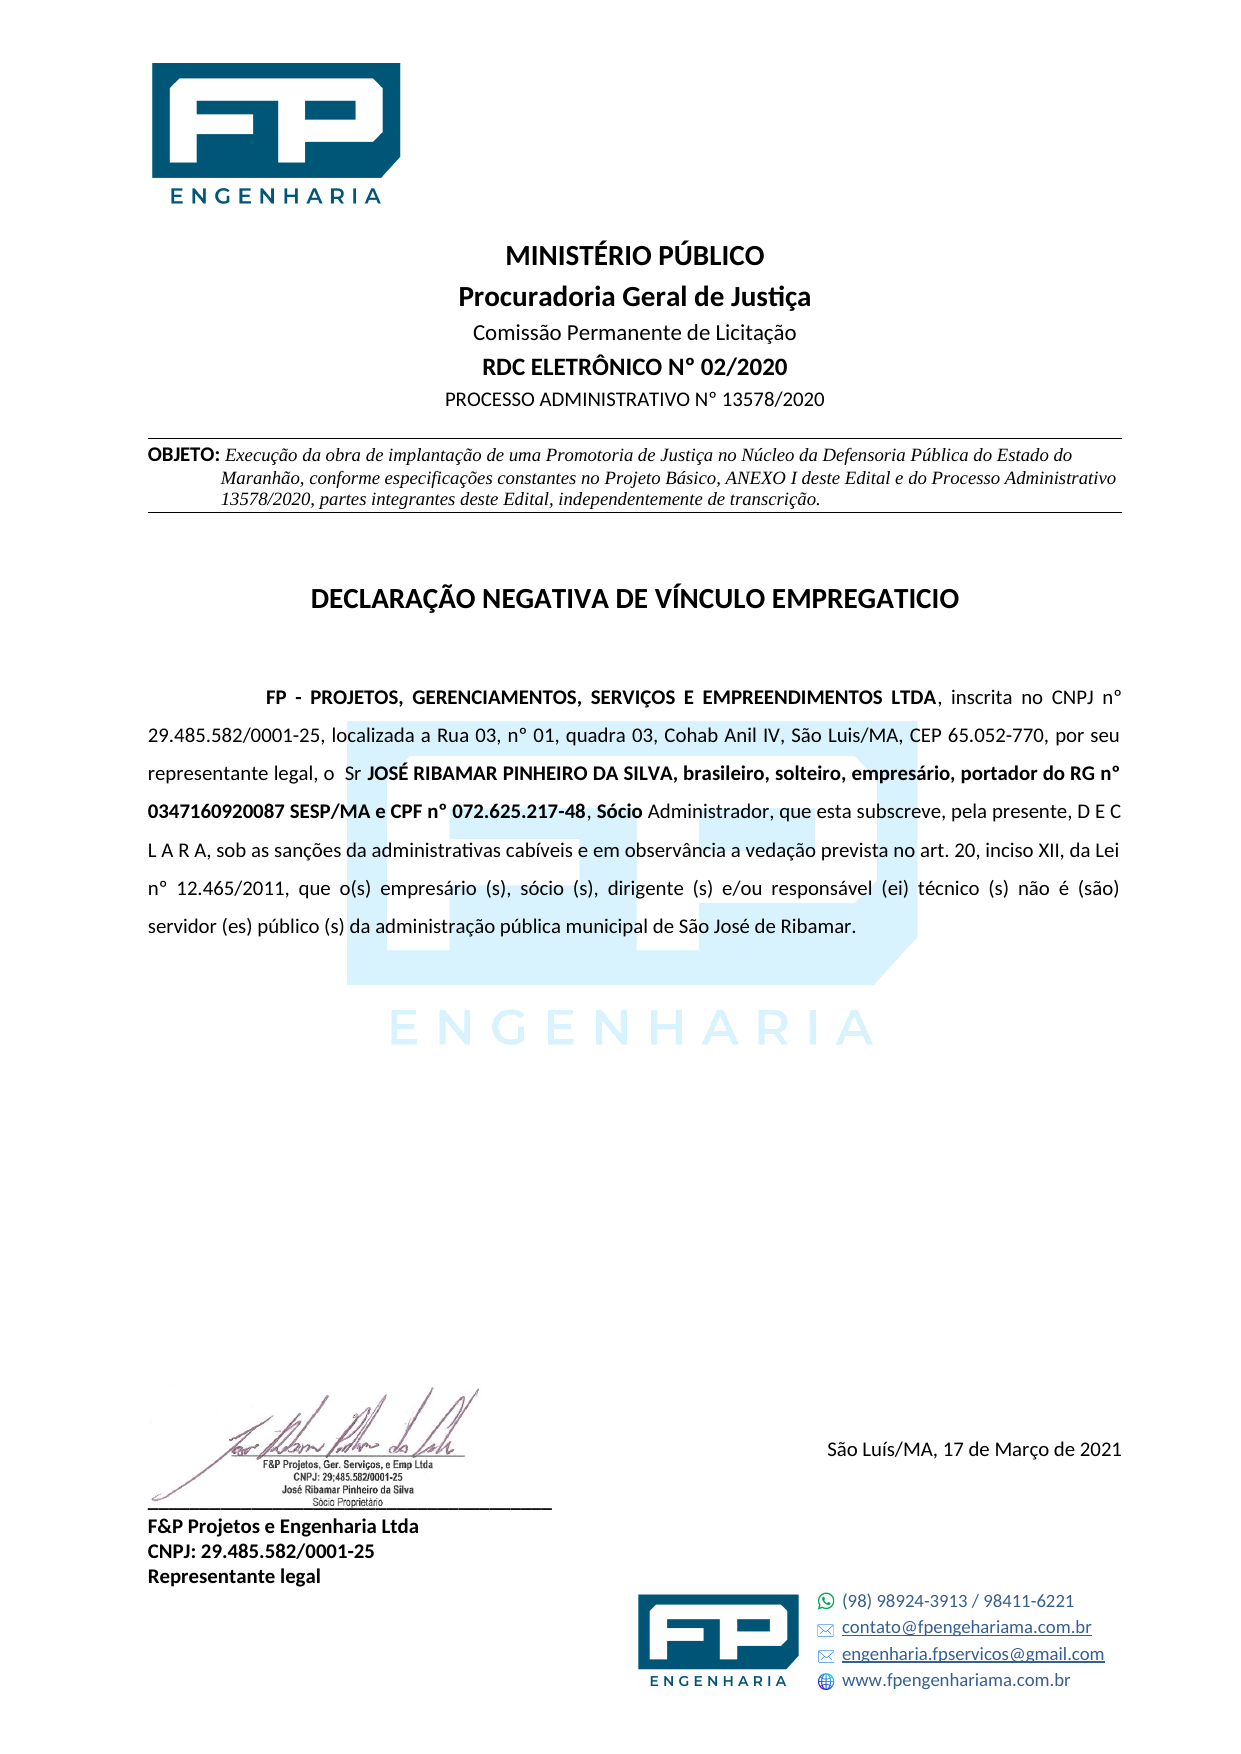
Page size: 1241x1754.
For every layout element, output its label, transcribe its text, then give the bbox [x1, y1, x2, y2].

picture [816, 1672, 836, 1690]
picture [817, 1624, 834, 1637]
text FP - PROJETOS, GERENCIAMENTOS, SERVIÇOS E EMPREENDIMENTOS LTDA, inscrita no CNPJ nº 29.485.582/0001-25, localizada a Rua 03, nº 01, quadra 03, Cohab Anil IV, São Luis/MA, CEP 65.052-770, por seu representante legal, o Sr JOSÉ RIBAMAR PINHEIRO DA SILVA, brasileiro, solteiro, empresário, portador do RG nº 0347160920087 SESP/MA e CPF nº 072.625.217-48, Sócio Administrador, que esta subscreve, pela presente, D E C L A R A, sob as sanções da administrativas cabíveis e em observância a vedação prevista no art. 20, inciso XII, da Lei nº 12.465/2011, que o(s) empresário (s), sócio (s), dirigente (s) e/ou responsável (ei) técnico (s) não é (são) servidor (es) público (s) da administração pública municipal de São José de Ribamar. [148, 684, 1122, 938]
text DECLARAÇÃO NEGATIVA DE VÍNCULO EMPREGATICIO [148, 580, 1122, 616]
picture [635, 1592, 801, 1691]
picture [147, 59, 403, 211]
picture [147, 1382, 484, 1517]
picture [817, 1591, 835, 1611]
picture [818, 1650, 835, 1663]
